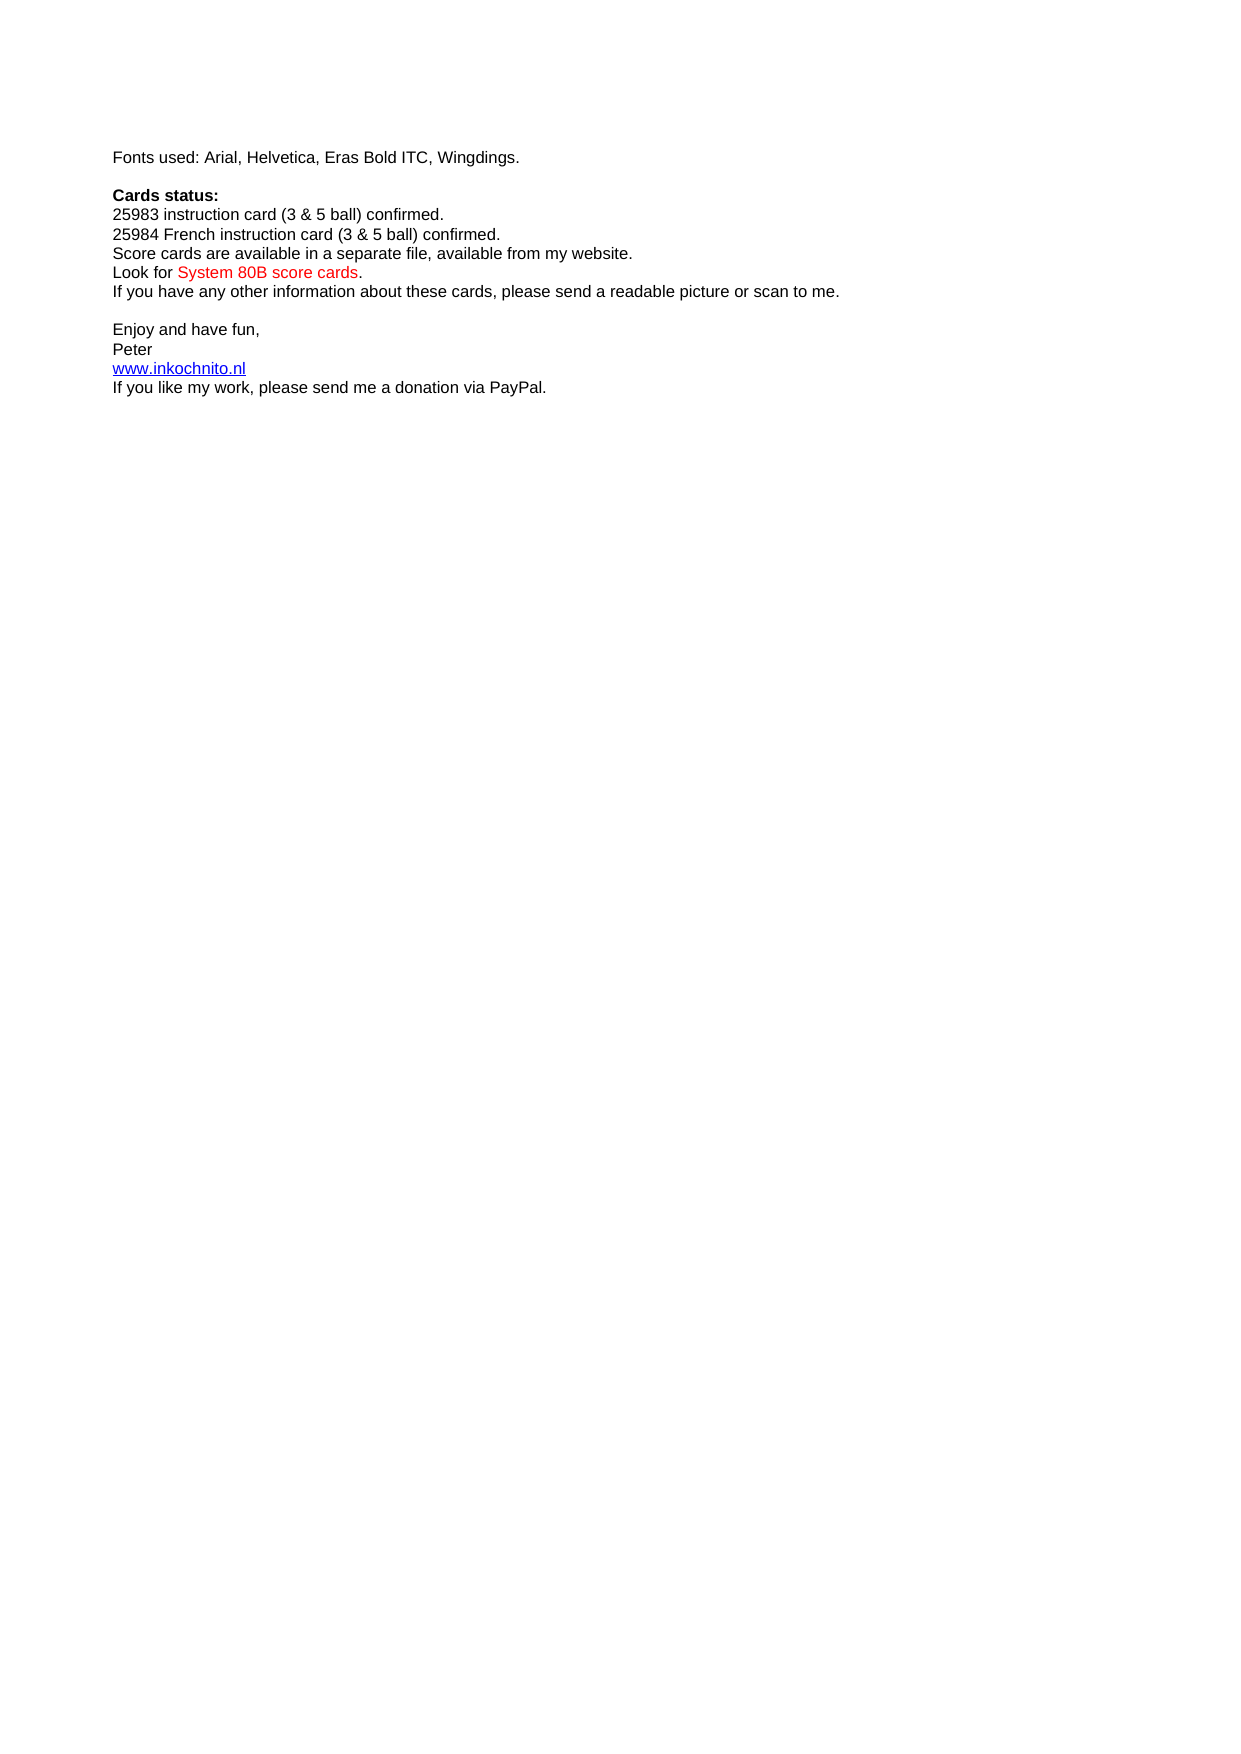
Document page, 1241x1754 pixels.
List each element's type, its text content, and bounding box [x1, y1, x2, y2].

text 25983 instruction card (3 & 5 ball) confirmed. [112, 205, 1144, 224]
text Peter [112, 339, 1144, 358]
text If you like my work, please send me a donation via PayPal. [112, 378, 1144, 397]
text Look for System 80B score cards. [112, 263, 1144, 282]
text www.inkochnito.nl [112, 358, 1144, 378]
text Enjoy and have fun, [112, 320, 1144, 339]
text Cards status: [112, 186, 1144, 205]
text 25984 French instruction card (3 & 5 ball) confirmed. [112, 224, 1144, 243]
text If you have any other information about these cards, please send a readable picture or scan to me. [112, 282, 1144, 301]
text Fonts used: Arial, Helvetica, Eras Bold ITC, Wingdings. [112, 148, 1144, 167]
text Score cards are available in a separate file, available from my website. [112, 243, 1144, 263]
